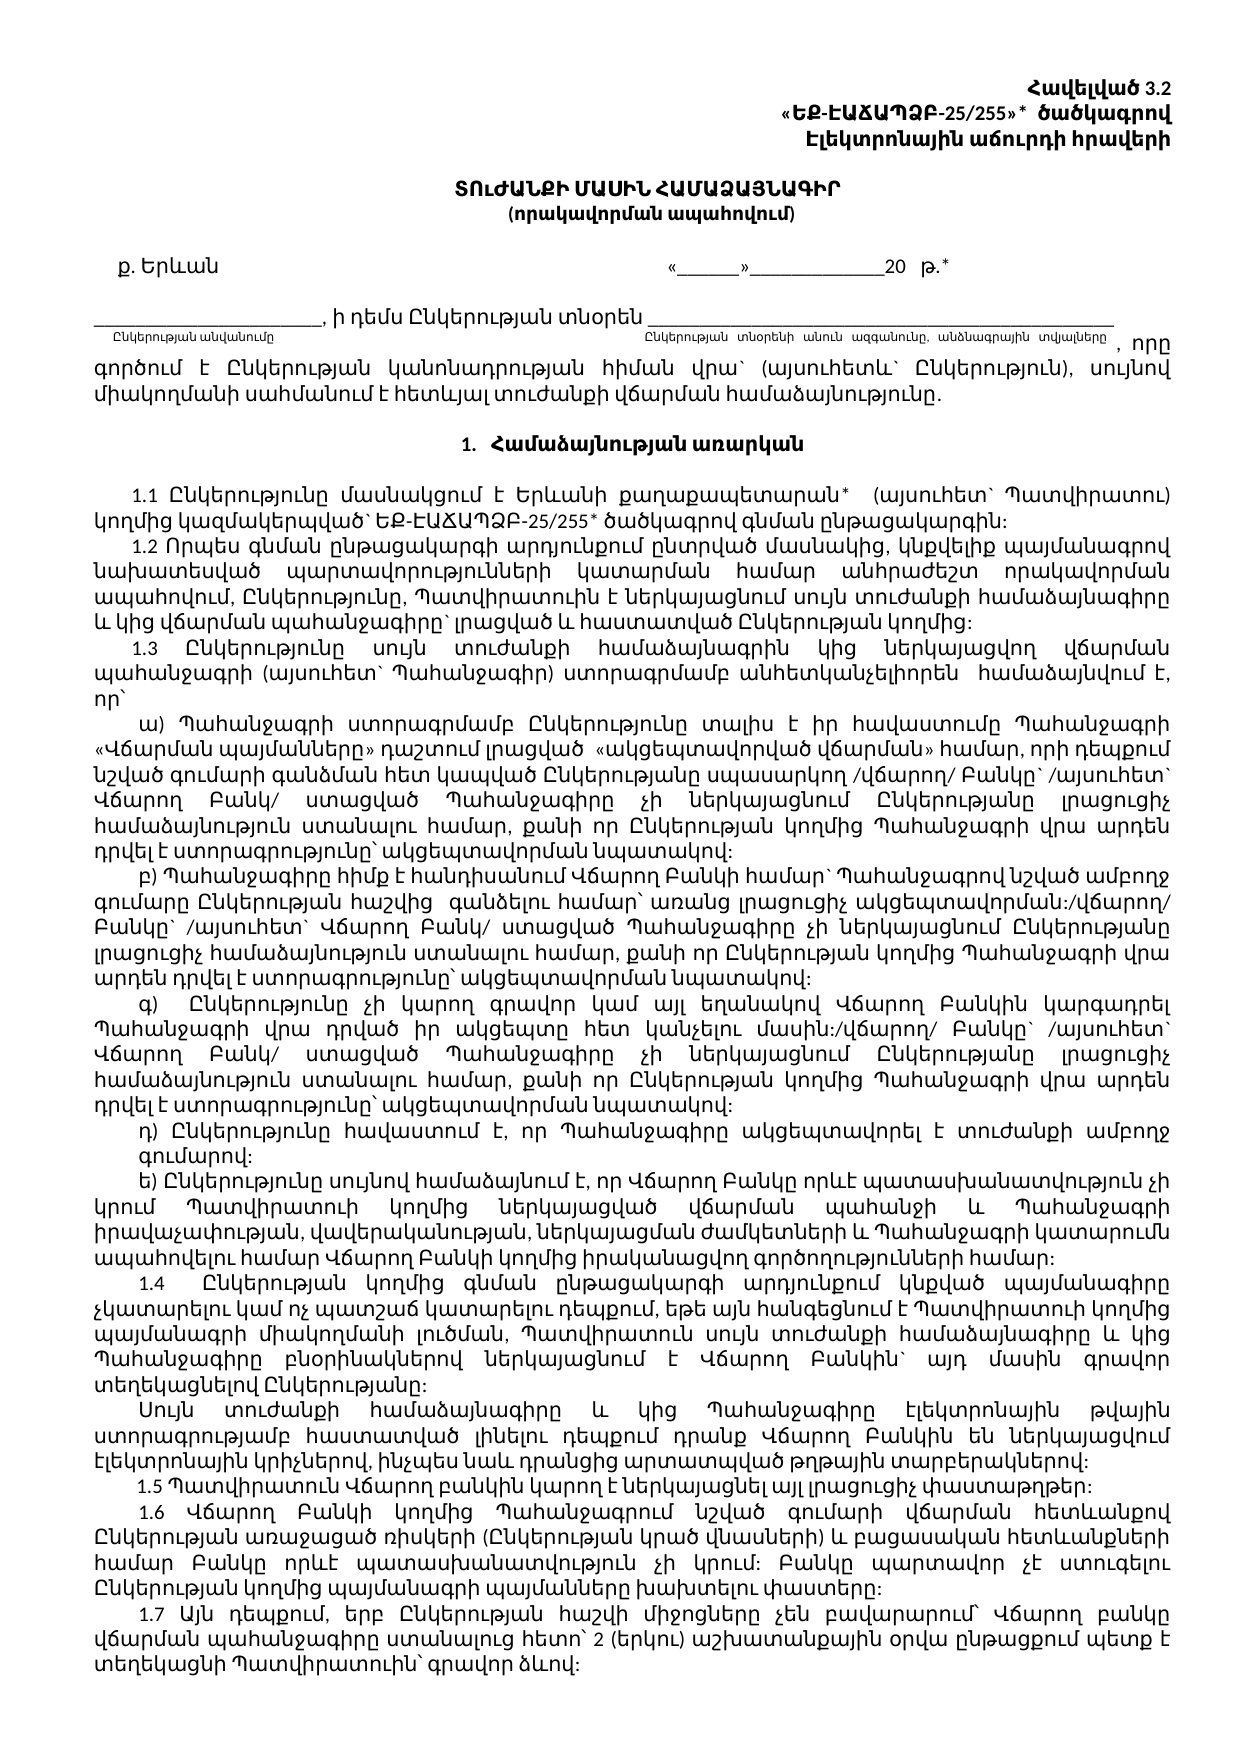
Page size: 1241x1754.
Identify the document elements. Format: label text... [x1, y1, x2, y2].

text ա) Պահանջագրի ստորագրմամբ Ընկերությունը տալիս է իր հավաստումը Պահանջագրի «Վճարման պայմանները» դաշտում լրացված «ակցեպտավորված վճարման» համար, որի դեպքում նշված գումարի գանձման հետ կապված Ընկերությանը սպասարկող /վճարող/ Բանկը` /այսուհետ` Վճարող Բանկ/ ստացված Պահանջագիրը չի ներկայացնում Ընկերությանը լրացուցիչ համաձայնություն ստանալու համար, քանի որ Ընկերության կողմից Պահանջագրի վրա արդեն դրվել է ստորագրությունը՝ ակցեպտավորման նպատակով: [94, 711, 1171, 864]
text 1.4 Ընկերության կողմից գնման ընթացակարգի արդյունքում կնքված պայմանագիրը չկատարելու կամ ոչ պատշաճ կատարելու դեպքում, եթե այն հանգեցնում է Պատվիրատուի կողմից պայմանագրի միակողմանի լուծման, Պատվիրատուն սույն տուժանքի համաձայնագիրը և կից Պահանջագիրը բնօրինակներով ներկայացնում է Վճարող Բանկին` այդ մասին գրավոր տեղեկացնելով Ընկերությանը: [94, 1270, 1171, 1397]
text 1.7 Այն դեպքում, երբ Ընկերության հաշվի միջոցները չեն բավարարում՝ Վճարող բանկը վճարման պահանջագիրը ստանալուց հետո՝ 2 (երկու) աշխատանքային օրվա ընթացքում պետք է տեղեկացնի Պատվիրատուին՝ գրավոր ձևով: [94, 1601, 1171, 1677]
text Հավելված 3.2 [94, 75, 1171, 100]
text Սույն տուժանքի համաձայնագիրը և կից Պահանջագիրը էլեկտրոնային թվային ստորագրությամբ հաստատված լինելու դեպքում դրանք Վճարող Բանկին են ներկայացվում էլեկտրոնային կրիչներով, ինչպես նաև դրանցից արտատպված թղթային տարբերակներով: [94, 1397, 1171, 1474]
text գ) Ընկերությունը չի կարող գրավոր կամ այլ եղանակով Վճարող Բանկին կարգադրել Պահանջագրի վրա դրված իր ակցեպտը հետ կանչելու մասին:/վճարող/ Բանկը` /այսուհետ` Վճարող Բանկ/ ստացված Պահանջագիրը չի ներկայացնում Ընկերությանը լրացուցիչ համաձայնություն ստանալու համար, քանի որ Ընկերության կողմից Պահանջագրի վրա արդեն դրվել է ստորագրությունը՝ ակցեպտավորման նպատակով: [94, 991, 1171, 1118]
text Ընկերության անվանումը Ընկերության տնօրենի անուն ազգանունը, անձնագրային տվյալները , որը գործում է Ընկերության կանոնադրության հիման վրա` (այսուհետև` Ընկերություն), սույնով միակողմանի սահմանում է հետևյալ տուժանքի վճարման համաձայնությունը. [94, 330, 1171, 406]
text 1.1 Ընկերությունը մասնակցում է Երևանի քաղաքապետարան* (այսուհետ` Պատվիրատու) կողմից կազմակերպված` ԵՔ-ԷԱՃԱՊՁԲ-25/255* ծածկագրով գնման ընթացակարգին: [94, 482, 1171, 533]
text դ) Ընկերությունը հավաստում է, որ Պահանջագիրը ակցեպտավորել է տուժանքի ամբողջ գումարով: [138, 1118, 1171, 1169]
text բ) Պահանջագիրը հիմք է հանդիսանում Վճարող Բանկի համար` Պահանջագրով նշված ամբողջ գումարը Ընկերության հաշվից գանձելու համար՝ առանց լրացուցիչ ակցեպտավորման:/վճարող/ Բանկը` /այսուհետ` Վճարող Բանկ/ ստացված Պահանջագիրը չի ներկայացնում Ընկերությանը լրացուցիչ համաձայնություն ստանալու համար, քանի որ Ընկերության կողմից Պահանջագրի վրա արդեն դրվել է ստորագրությունը՝ ակցեպտավորման նպատակով: [94, 864, 1171, 991]
text ե) Ընկերությունը սույնով համաձայնում է, որ Վճարող Բանկը որևէ պատասխանատվություն չի կրում Պատվիրատուի կողմից ներկայացված վճարման պահանջի և Պահանջագրի իրավաչափության, վավերականության, ներկայացման ժամկետների և Պահանջագրի կատարումն ապահովելու համար Վճարող Բանկի կողմից իրականացվող գործողությունների համար: [94, 1169, 1171, 1270]
text ______________________, ի դեմս Ընկերության տնօրեն _____________________________________________ [94, 304, 1171, 330]
text 1. Համաձայնության առարկան [94, 432, 1171, 457]
text ՏՈւԺԱՆՔԻ ՄԱՍԻՆ ՀԱՄԱՁԱՅՆԱԳԻՐ [94, 177, 1171, 202]
text 1.5 Պատվիրատուն Վճարող բանկին կարող է ներկայացնել այլ լրացուցիչ փաստաթղթեր: [94, 1474, 1171, 1499]
text 1.6 Վճարող Բանկի կողմից Պահանջագրում նշված գումարի վճարման հետևանքով Ընկերության առաջացած ռիսկերի (Ընկերության կրած վնասների) և բացասական հետևանքների համար Բանկը որևէ պատասխանատվություն չի կրում: Բանկը պարտավոր չէ ստուգելու Ընկերության կողմից պայմանագրի պայմանները խախտելու փաստերը: [94, 1499, 1171, 1601]
text (որակավորման ապահովում) [94, 202, 1171, 225]
text «ԵՔ-ԷԱՃԱՊՁԲ-25/255»* ծածկագրով [94, 100, 1171, 126]
text 1.3 Ընկերությունը սույն տուժանքի համաձայնագրին կից ներկայացվող վճարման պահանջագրի (այսուհետ` Պահանջագիր) ստորագրմամբ անհետկանչելիորեն համաձայնվում է, որ՝ [94, 635, 1171, 711]
text Էլեկտրոնային աճուրդի հրավերի [94, 126, 1171, 151]
text 1.2 Որպես գնման ընթացակարգի արդյունքում ընտրված մասնակից, կնքվելիք պայմանագրով նախատեսված պարտավորությունների կատարման համար անհրաժեշտ որակավորման ապահովում, Ընկերությունը, Պատվիրատուին է ներկայացնում սույն տուժանքի համաձայնագիրը և կից վճարման պահանջագիրը` լրացված և հաստատված Ընկերության կողմից: [94, 533, 1171, 635]
text ք. Երևան «______»_____________20 թ.* [94, 254, 1171, 279]
